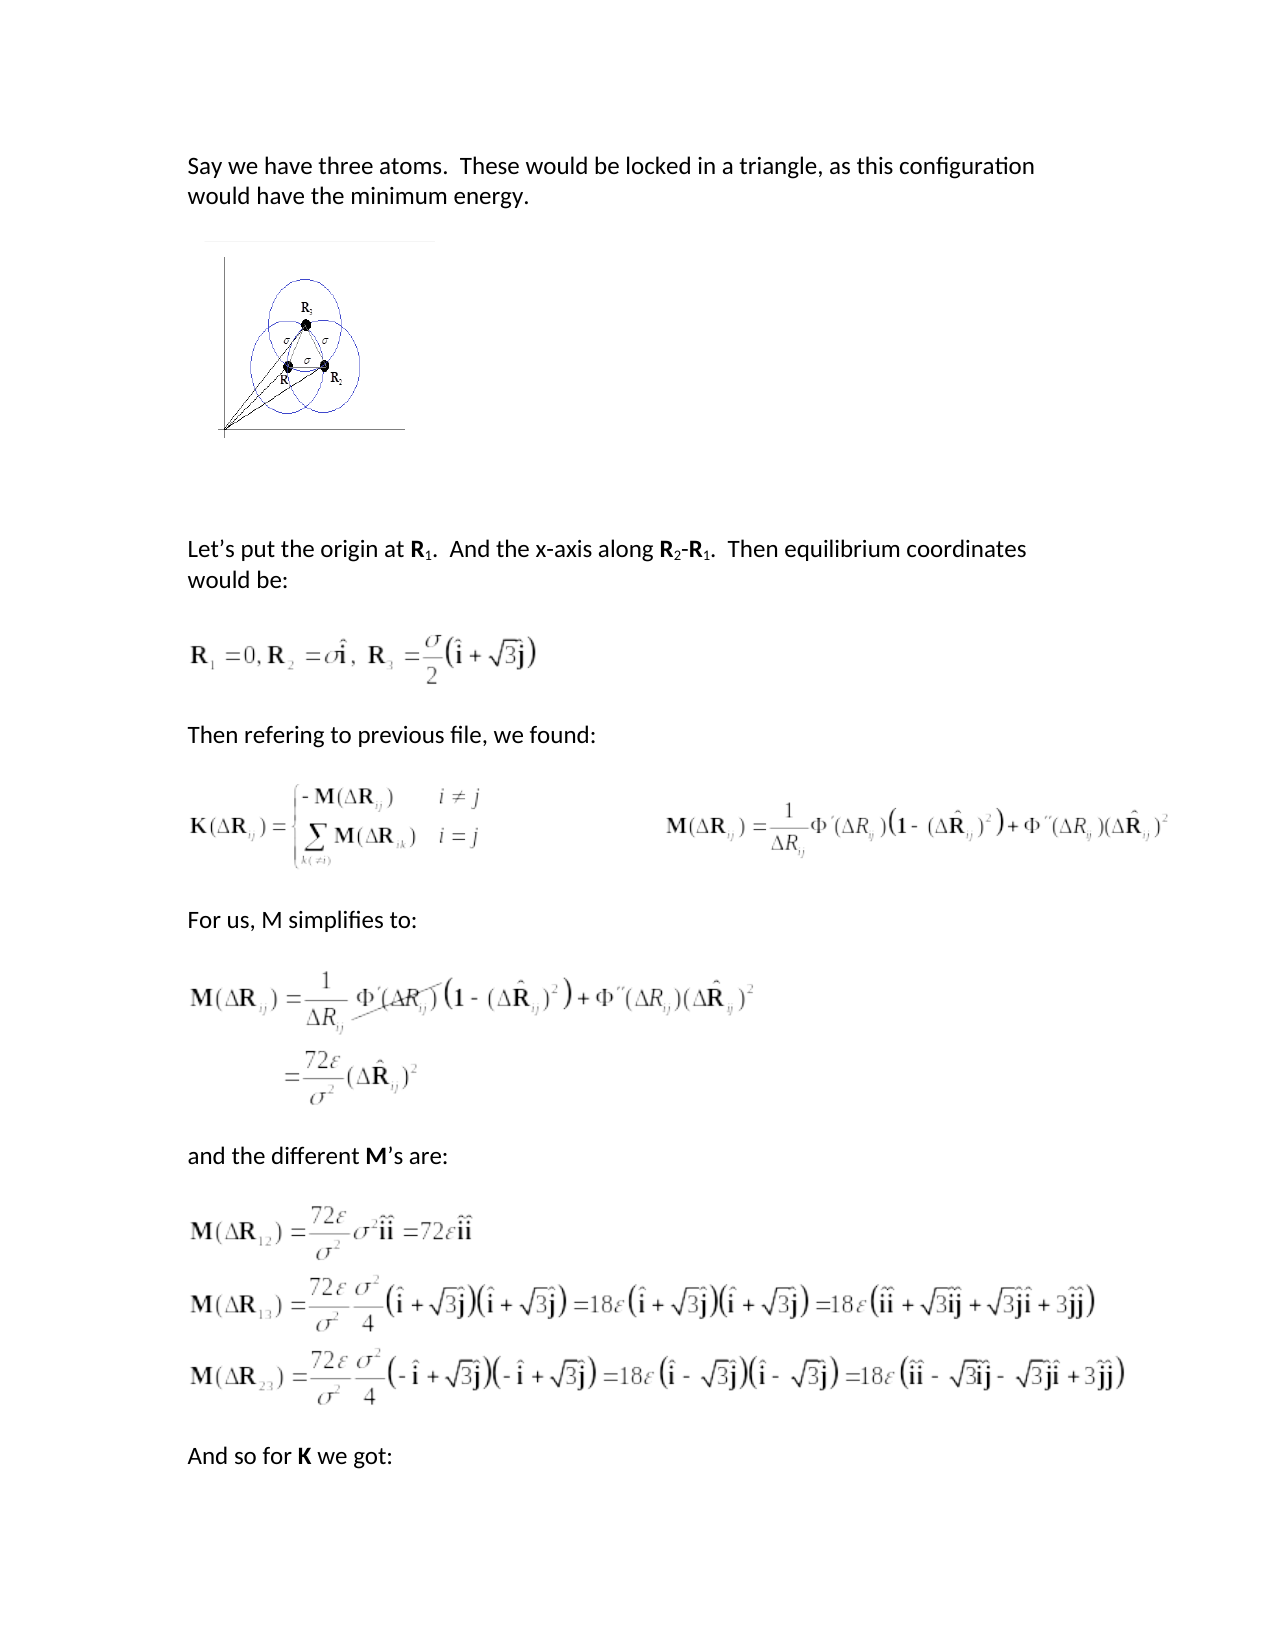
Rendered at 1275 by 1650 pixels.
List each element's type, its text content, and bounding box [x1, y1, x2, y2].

text For us, M simplifies to: [187, 904, 1087, 935]
text And so for K we got: [187, 1440, 1087, 1471]
picture [187, 241, 549, 503]
text Let’s put the origin at R1. And the x-axis along R2-R1. Then equilibrium coordinates would be: [187, 533, 1087, 594]
text and the different M’s are: [187, 1140, 1087, 1170]
text Say we have three atoms. These would be locked in a triangle, as this configuration would have the minimum energy. [187, 150, 1087, 211]
text Then refering to previous file, we found: [187, 719, 1087, 750]
